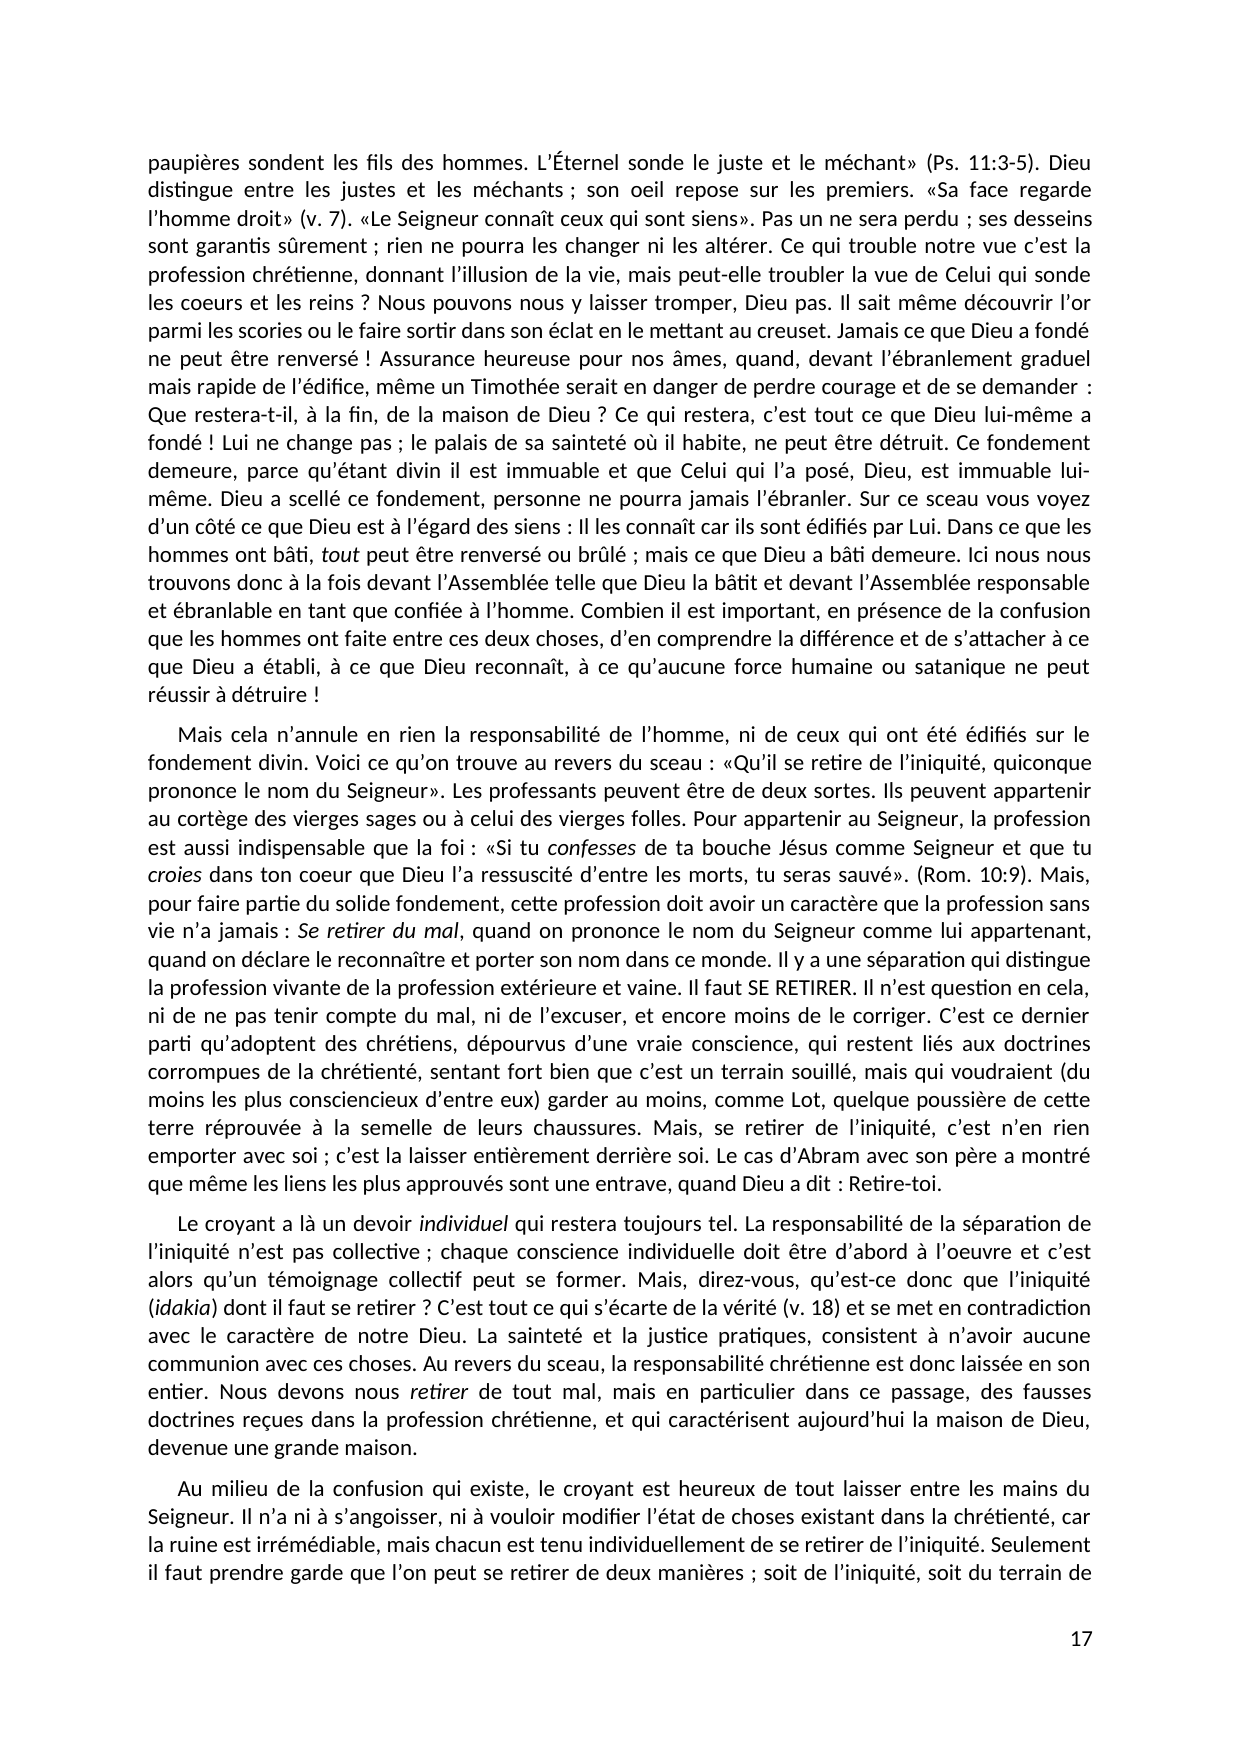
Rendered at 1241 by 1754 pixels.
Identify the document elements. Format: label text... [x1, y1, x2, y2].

text Le croyant a là un devoir individuel qui restera toujours tel. La responsabilité de la séparation de l’iniquité n’est pas collective ; chaque conscience individuelle doit être d’abord à l’oeuvre et c’est alors qu’un témoignage collectif peut se former. Mais, direz-vous, qu’est-ce donc que l’iniquité (idakia) dont il faut se retirer ? C’est tout ce qui s’écarte de la vérité (v. 18) et se met en contradiction avec le caractère de notre Dieu. La sainteté et la justice pratiques, consistent à n’avoir aucune communion avec ces choses. Au revers du sceau, la responsabilité chrétienne est donc laissée en son entier. Nous devons nous retirer de tout mal, mais en particulier dans ce passage, des fausses doctrines reçues dans la profession chrétienne, et qui caractérisent aujourd’hui la maison de Dieu, devenue une grande maison. [148, 1209, 1093, 1462]
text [148, 148, 1093, 708]
text Mais cela n’annule en rien la responsabilité de l’homme, ni de ceux qui ont été édifiés sur le fondement divin. Voici ce qu’on trouve au revers du sceau : «Qu’il se retire de l’iniquité, quiconque prononce le nom du Seigneur». Les professants peuvent être de deux sortes. Ils peuvent appartenir au cortège des vierges sages ou à celui des vierges folles. Pour appartenir au Seigneur, la profession est aussi indispensable que la foi : «Si tu confesses de ta bouche Jésus comme Seigneur et que tu croies dans ton coeur que Dieu l’a ressuscité d’entre les morts, tu seras sauvé». (Rom. 10:9). Mais, pour faire partie du solide fondement, cette profession doit avoir un caractère que la profession sans vie n’a jamais : Se retirer du mal, quand on prononce le nom du Seigneur comme lui appartenant, quand on déclare le reconnaître et porter son nom dans ce monde. Il y a une séparation qui distingue la profession vivante de la profession extérieure et vaine. Il faut SE RETIRER. Il n’est question en cela, ni de ne pas tenir compte du mal, ni de l’excuser, et encore moins de le corriger. C’est ce dernier parti qu’adoptent des chrétiens, dépourvus d’une vraie conscience, qui restent liés aux doctrines corrompues de la chrétienté, sentant fort bien que c’est un terrain souillé, mais qui voudraient (du moins les plus consciencieux d’entre eux) garder au moins, comme Lot, quelque poussière de cette terre réprouvée à la semelle de leurs chaussures. Mais, se retirer de l’iniquité, c’est n’en rien emporter avec soi ; c’est la laisser entièrement derrière soi. Le cas d’Abram avec son père a montré que même les liens les plus approuvés sont une entrave, quand Dieu a dit : Retire-toi. [148, 721, 1093, 1197]
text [148, 1474, 1093, 1586]
